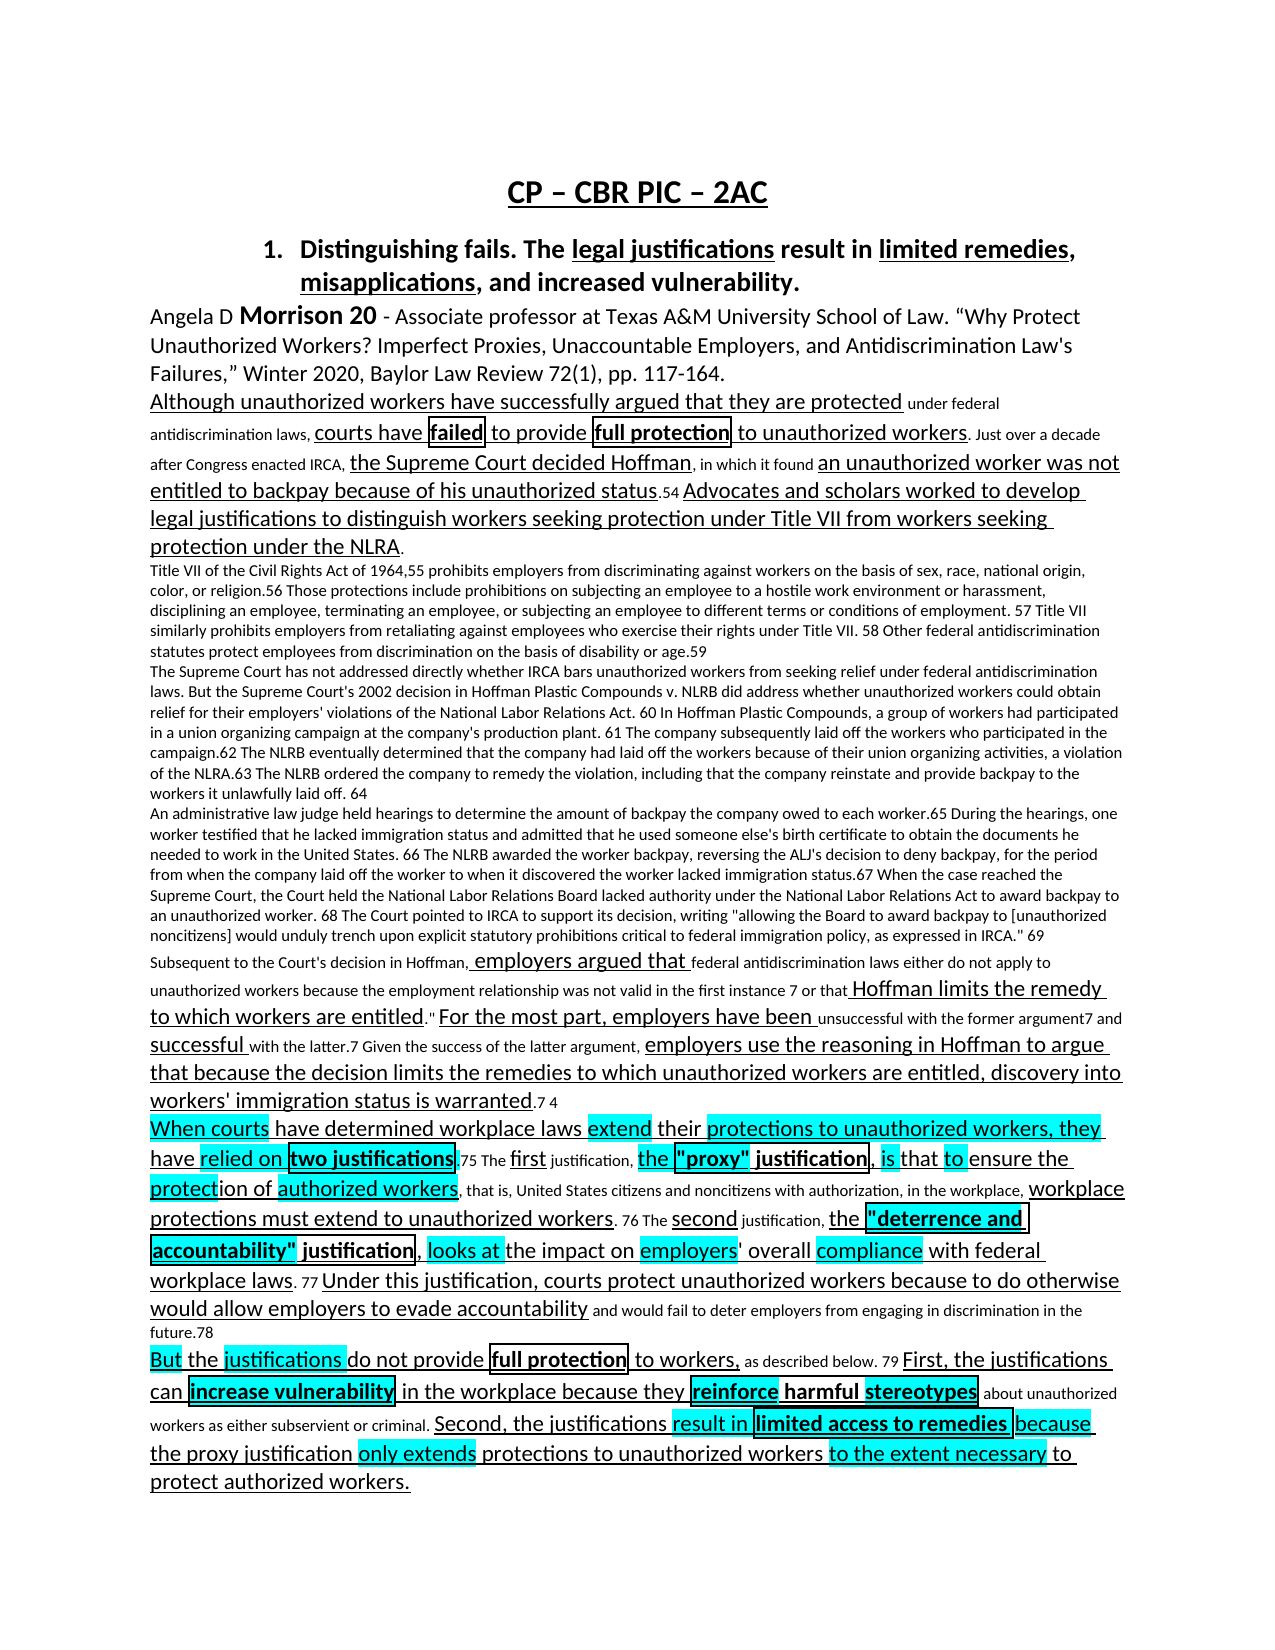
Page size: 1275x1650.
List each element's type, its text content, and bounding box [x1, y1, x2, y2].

text Angela D Morrison 20 - Associate professor at Texas A&M University School of Law. “Why Protect Unauthorized Workers? Imperfect Proxies, Unaccountable Employers, and Antidiscrimination Law's Failures,” Winter 2020, Baylor Law Review 72(1), pp. 117-164. [150, 298, 1125, 387]
text The Supreme Court has not addressed directly whether IRCA bars unauthorized workers from seeking relief under federal antidiscrimination laws. But the Supreme Court's 2002 decision in Hoffman Plastic Compounds v. NLRB did address whether unauthorized workers could obtain relief for their employers' violations of the National Labor Relations Act. 60 In Hoffman Plastic Compounds, a group of workers had participated in a union organizing campaign at the company's production plant. 61 The company subsequently laid off the workers who participated in the campaign.62 The NLRB eventually determined that the company had laid off the workers because of their union organizing activities, a violation of the NLRA.63 The NLRB ordered the company to remedy the violation, including that the company reinstate and provide backpay to the workers it unlawfully laid off. 64 [150, 661, 1125, 803]
text But the justifications do not provide full protection to workers, as described below. 79 First, the justifications can increase vulnerability in the workplace because they reinforce harmful stereotypes about unauthorized workers as either subservient or criminal. Second, the justifications result in limited access to remedies because the proxy justification only extends protections to unauthorized workers to the extent necessary to protect authorized workers. [150, 1343, 1125, 1495]
text Although unauthorized workers have successfully argued that they are protected under federal antidiscrimination laws, courts have failed to provide full protection to unauthorized workers. Just over a decade after Congress enacted IRCA, the Supreme Court decided Hoffman, in which it found an unauthorized worker was not entitled to backpay because of his unauthorized status.54 Advocates and scholars worked to develop legal justifications to distinguish workers seeking protection under Title VII from workers seeking protection under the NLRA. [150, 387, 1125, 560]
text Subsequent to the Court's decision in Hoffman, employers argued that federal antidiscrimination laws either do not apply to unauthorized workers because the employment relationship was not valid in the first instance 7 or that Hoffman limits the remedy to which workers are entitled." For the most part, employers have been unsuccessful with the former argument7 and successful with the latter.7 Given the success of the latter argument, employers use the reasoning in Hoffman to argue that because the decision limits the remedies to which unauthorized workers are entitled, discovery into workers' immigration status is warranted.7 4 [150, 946, 1125, 1114]
subtitle CP – CBR PIC – 2AC [150, 171, 1125, 212]
subtitle Distinguishing fails. The legal justifications result in limited remedies, misapplications, and increased vulnerability. [262, 232, 1125, 298]
text An administrative law judge held hearings to determine the amount of backpay the company owed to each worker.65 During the hearings, one worker testified that he lacked immigration status and admitted that he used someone else's birth certificate to obtain the documents he needed to work in the United States. 66 The NLRB awarded the worker backpay, reversing the ALJ's decision to deny backpay, for the period from when the company laid off the worker to when it discovered the worker lacked immigration status.67 When the case reached the Supreme Court, the Court held the National Labor Relations Board lacked authority under the National Labor Relations Act to award backpay to an unauthorized worker. 68 The Court pointed to IRCA to support its decision, writing "allowing the Board to award backpay to [unauthorized noncitizens] would unduly trench upon explicit statutory prohibitions critical to federal immigration policy, as expressed in IRCA." 69 [150, 803, 1125, 946]
text When courts have determined workplace laws extend their protections to unauthorized workers, they have relied on two justifications.75 The first justification, the "proxy" justification, is that to ensure the protection of authorized workers, that is, United States citizens and noncitizens with authorization, in the workplace, workplace protections must extend to unauthorized workers. 76 The second justification, the "deterrence and accountability" justification, looks at the impact on employers' overall compliance with federal workplace laws. 77 Under this justification, courts protect unauthorized workers because to do otherwise would allow employers to evade accountability and would fail to deter employers from engaging in discrimination in the future.78 [150, 1114, 1125, 1343]
text Title VII of the Civil Rights Act of 1964,55 prohibits employers from discriminating against workers on the basis of sex, race, national origin, color, or religion.56 Those protections include prohibitions on subjecting an employee to a hostile work environment or harassment, disciplining an employee, terminating an employee, or subjecting an employee to different terms or conditions of employment. 57 Title VII similarly prohibits employers from retaliating against employees who exercise their rights under Title VII. 58 Other federal antidiscrimination statutes protect employees from discrimination on the basis of disability or age.59 [150, 560, 1125, 661]
